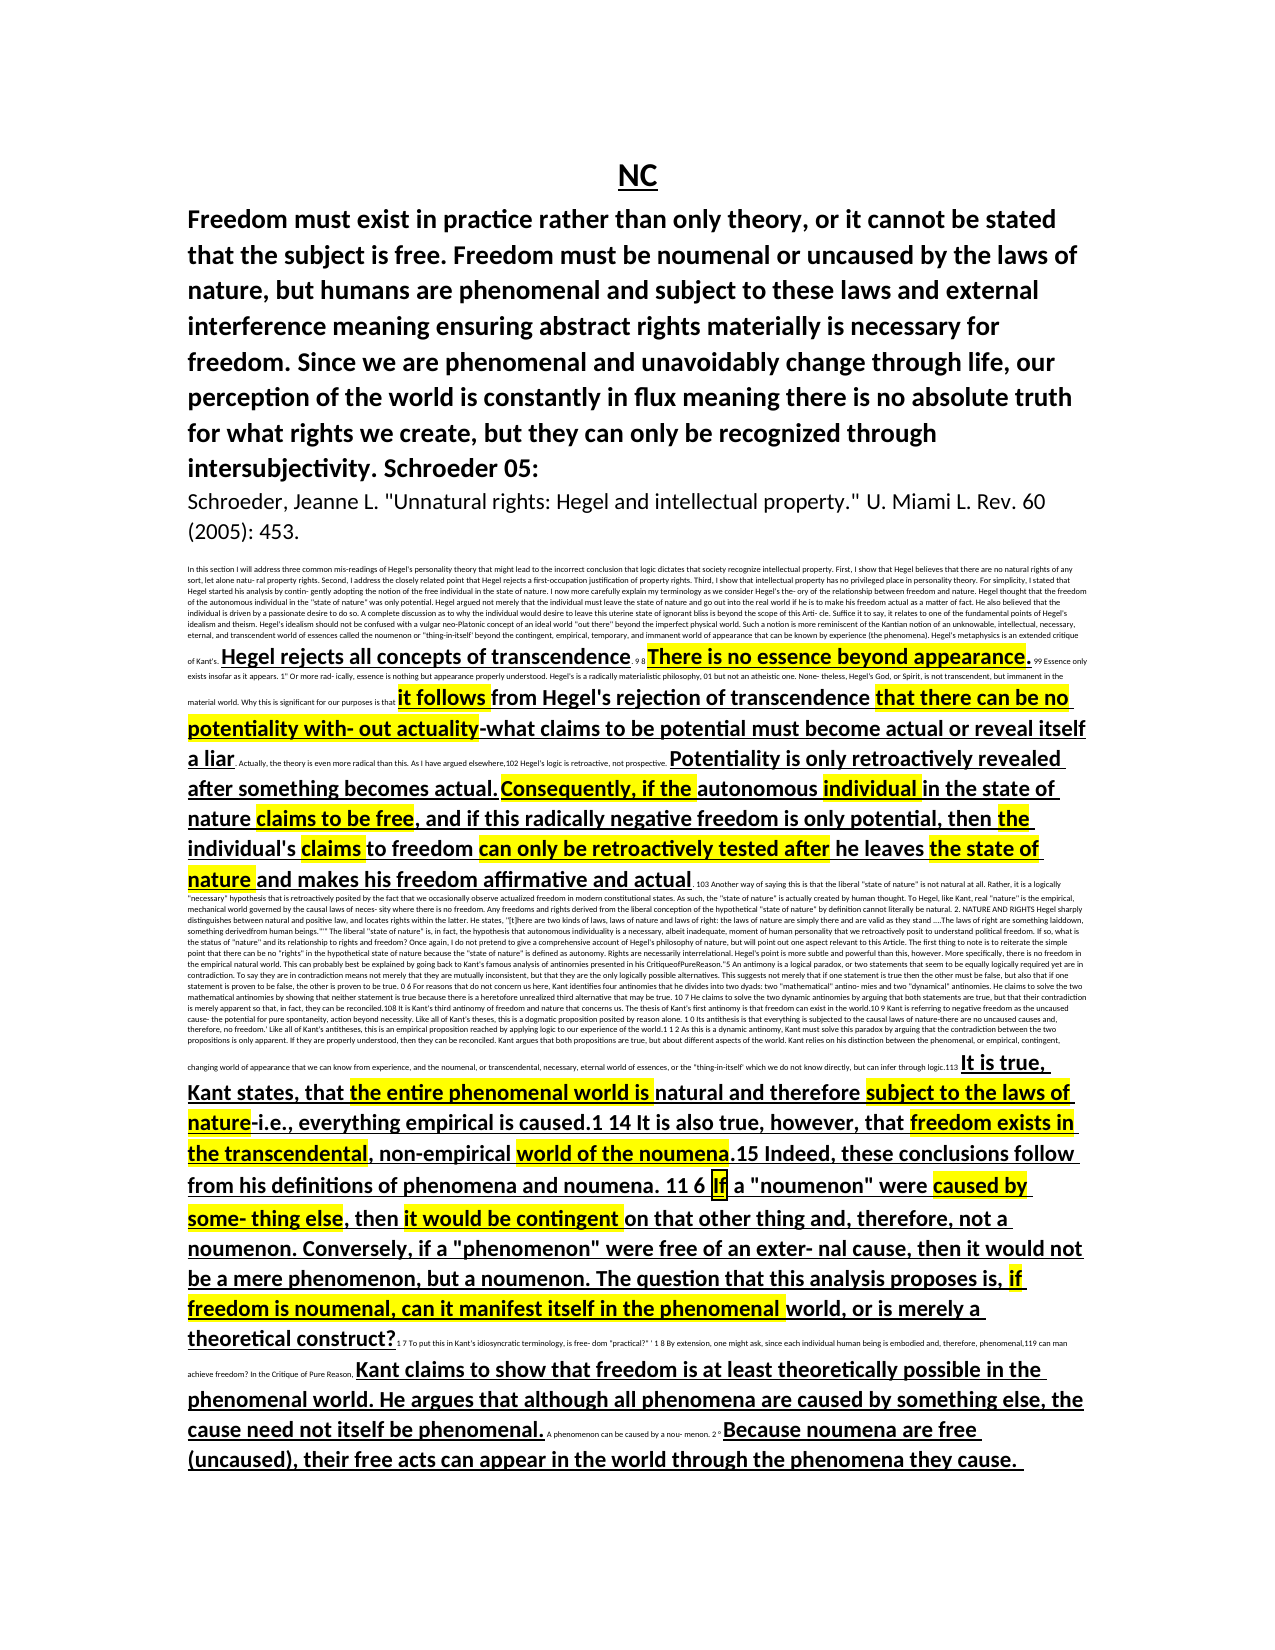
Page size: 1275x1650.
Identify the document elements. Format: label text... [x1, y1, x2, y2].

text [187, 564, 1087, 1473]
subtitle NC [187, 154, 1087, 195]
text Schroeder, Jeanne L. "Unnatural rights: Hegel and intellectual property." U. Miami L. Rev. 60 (2005): 453. [187, 487, 1087, 546]
subtitle Freedom must exist in practice rather than only theory, or it cannot be stated that the subject is free. Freedom must be noumenal or uncaused by the laws of nature, but humans are phenomenal and subject to these laws and external interference meaning ensuring abstract rights materially is necessary for freedom. Since we are phenomenal and unavoidably change through life, our perception of the world is constantly in flux meaning there is no absolute truth for what rights we create, but they can only be recognized through intersubjectivity. Schroeder 05: [187, 202, 1087, 485]
